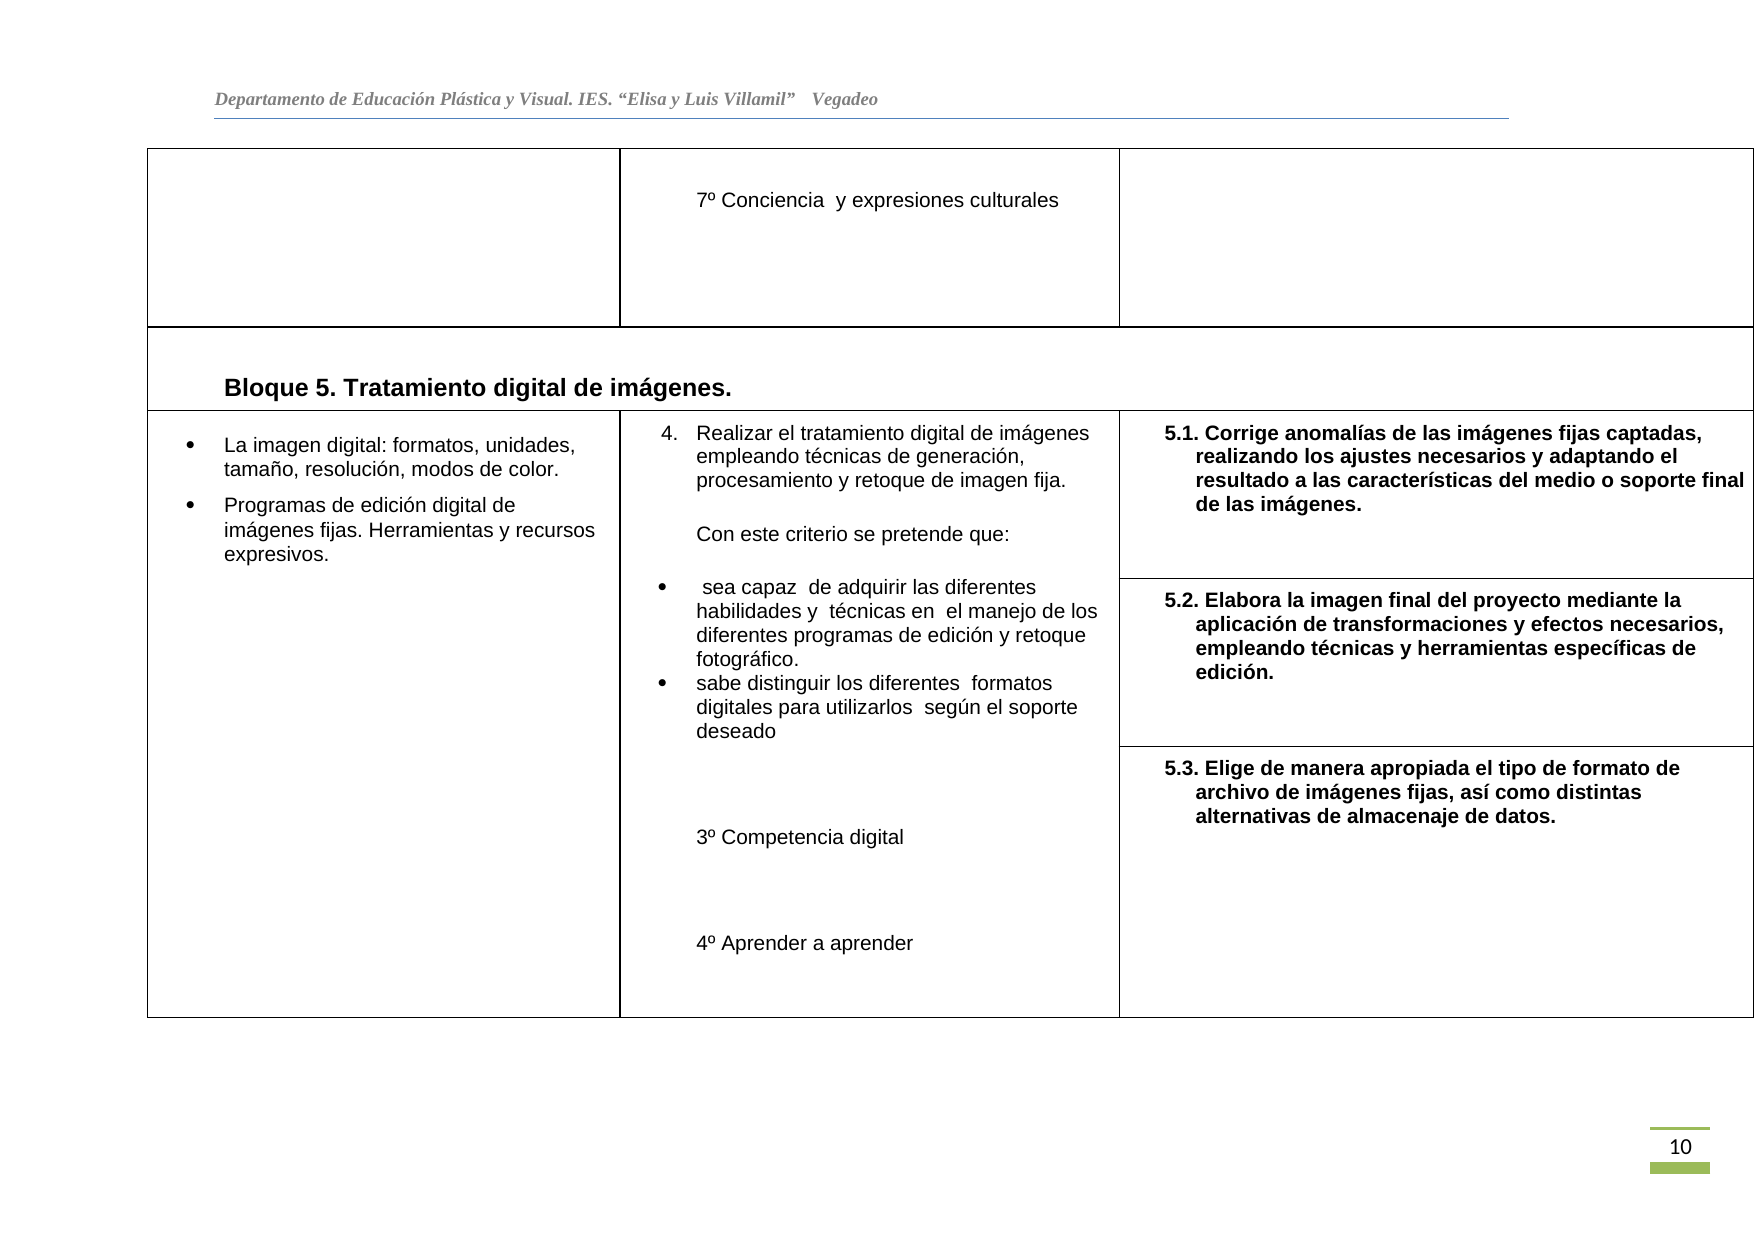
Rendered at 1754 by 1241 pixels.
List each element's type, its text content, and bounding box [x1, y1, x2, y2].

table_cell Realizar el tratamiento digital de imágenes empleando técnicas de generación, procesamiento y retoque de imagen fija. Con este criterio se pretende que: sea capaz de adquirir las diferentes habilidades y técnicas en el manejo de los diferentes programas de edición y retoque fotográfico. sabe distinguir los diferentes formatos digitales para utilizarlos según el soporte deseado 3º Competencia digital 4º Aprender a aprender 7º Conciencia y expresiones culturales [621, 411, 1119, 1017]
table_cell Bloque 5. Tratamiento digital de imágenes. [148, 328, 1753, 410]
table_cell La imagen digital: formatos, unidades, tamaño, resolución, modos de color. Programas de edición digital de imágenes fijas. Herramientas y recursos expresivos. [148, 411, 619, 1017]
table_cell 5.2. Elabora la imagen final del proyecto mediante la aplicación de transformaciones y efectos necesarios, empleando técnicas y herramientas específicas de edición. [1120, 579, 1753, 746]
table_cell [1120, 149, 1753, 326]
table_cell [1120, 747, 1753, 1017]
table_cell 5.1. Corrige anomalías de las imágenes fijas captadas, realizando los ajustes necesarios y adaptando el resultado a las características del medio o soporte final de las imágenes. [1120, 411, 1753, 578]
